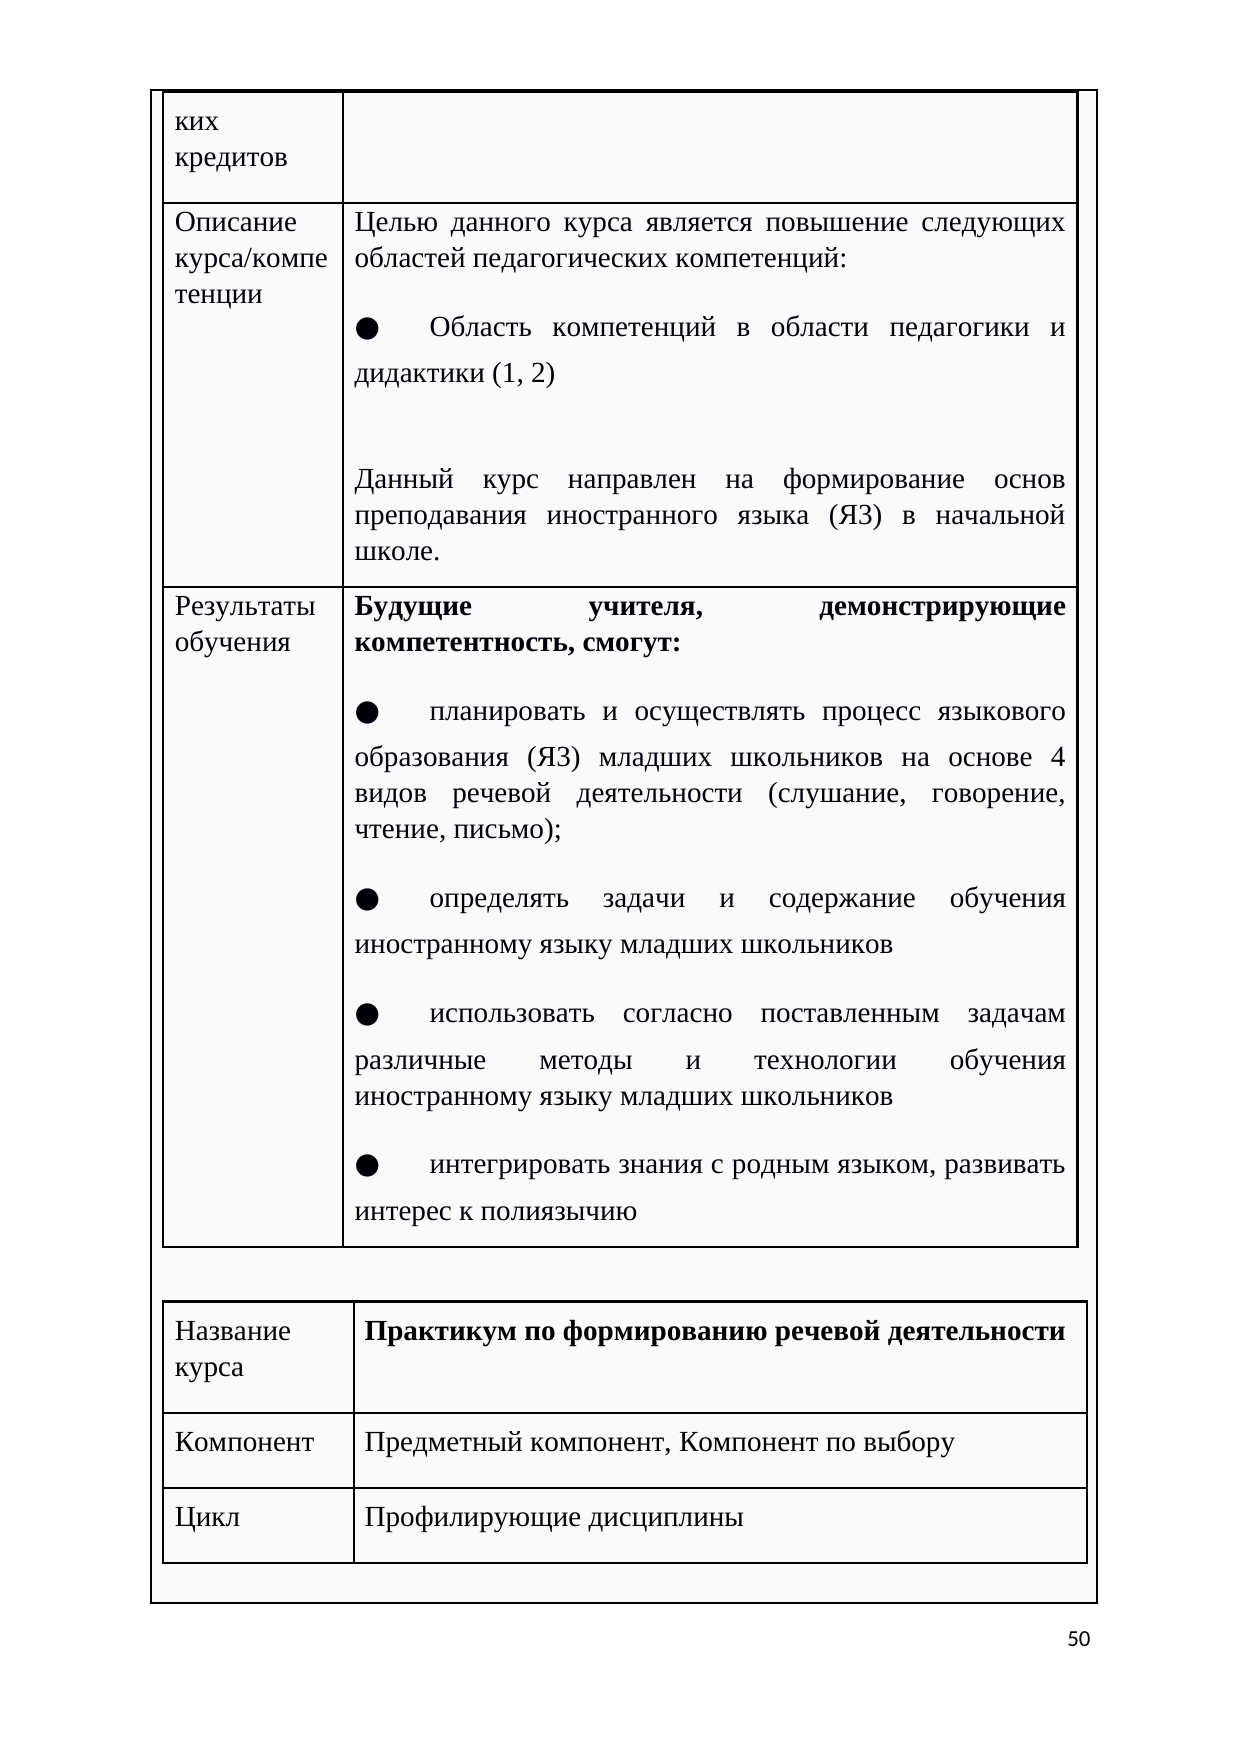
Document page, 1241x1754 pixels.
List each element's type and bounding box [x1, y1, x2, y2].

table_cell [152, 91, 1096, 1602]
